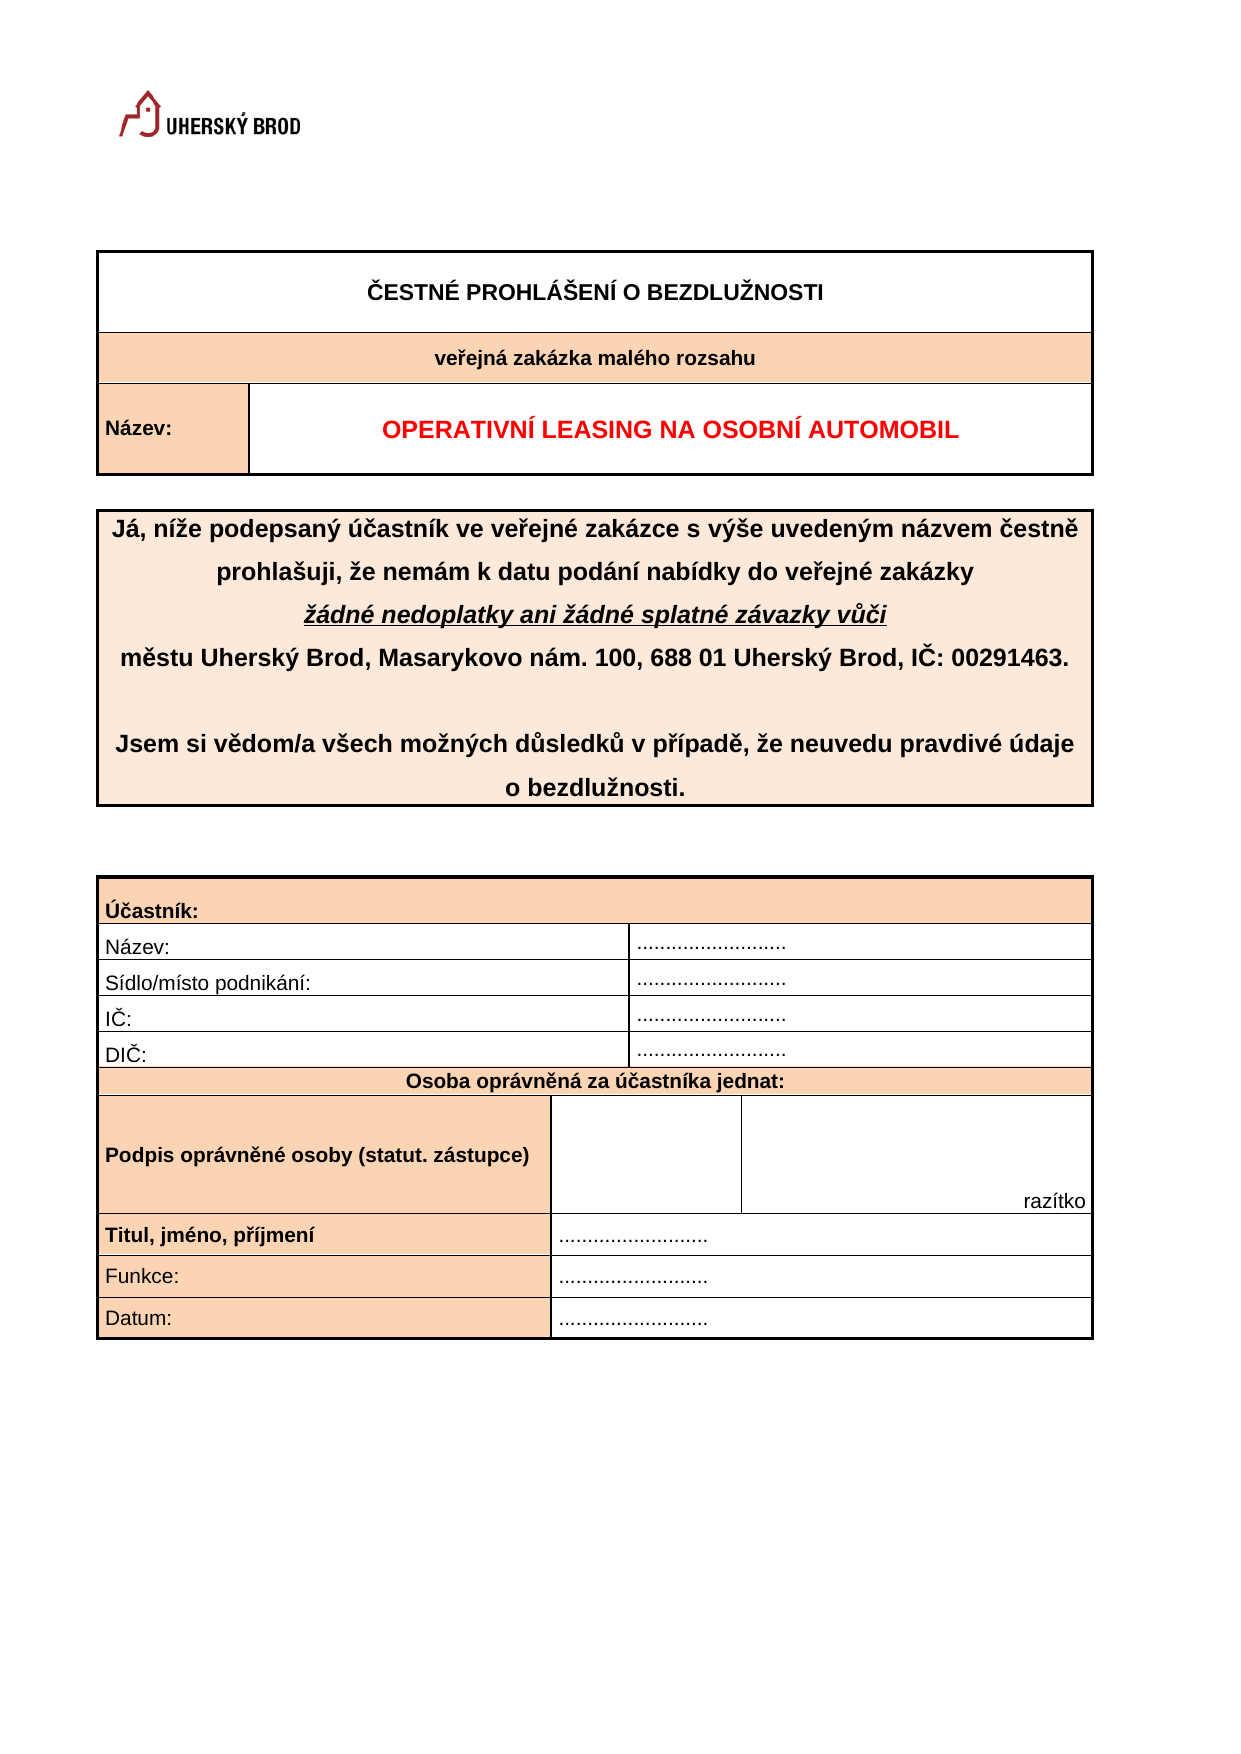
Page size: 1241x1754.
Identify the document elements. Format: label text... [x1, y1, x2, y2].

picture [106, 73, 313, 155]
table_cell Sídlo/místo podnikání: [99, 960, 628, 994]
table_cell Název: [99, 384, 248, 473]
table_cell .......................... [552, 1298, 1091, 1337]
table_cell .......................... [630, 996, 1091, 1031]
table_header Já, níže podepsaný účastník ve veřejné zakázce s výše uvedeným názvem čestně prohlašuji, že nemám k datu podání nabídky do veřejné zakázky žádné nedoplatky ani žádné splatné závazky vůči městu Uherský Brod, Masarykovo nám. 100, 688 01 Uherský Brod, IČ: 00291463. Jsem si vědom/a všech možných důsledků v případě, že neuvedu pravdivé údaje o bezdlužnosti. [99, 512, 1091, 804]
table_cell Osoba oprávněná za účastníka jednat: [99, 1068, 1091, 1094]
table_cell .......................... [552, 1214, 1091, 1254]
table_cell .......................... [630, 1032, 1091, 1066]
table_cell IČ: [99, 996, 628, 1031]
table_cell Podpis oprávněné osoby (statut. zástupce) [99, 1096, 550, 1213]
table_header Účastník: [99, 879, 1091, 923]
table_cell .......................... [630, 960, 1091, 994]
table_cell Název: [99, 924, 628, 959]
table_cell Datum: [99, 1298, 550, 1337]
table_cell [552, 1096, 741, 1213]
table_cell .......................... [630, 924, 1091, 959]
table_cell operativní leasing na osobní automobil [250, 384, 1091, 473]
table_cell .......................... [552, 1256, 1091, 1296]
table_cell Funkce: [99, 1256, 550, 1296]
table_cell razítko [742, 1096, 1091, 1213]
table_header ČESTNÉ PROHLÁŠENÍ O BEZDLUŽNOSTI [99, 253, 1091, 332]
table_cell Titul, jméno, příjmení [99, 1214, 550, 1254]
table_cell DIČ: [99, 1032, 628, 1066]
table_cell veřejná zakázka malého rozsahu [99, 333, 1091, 382]
